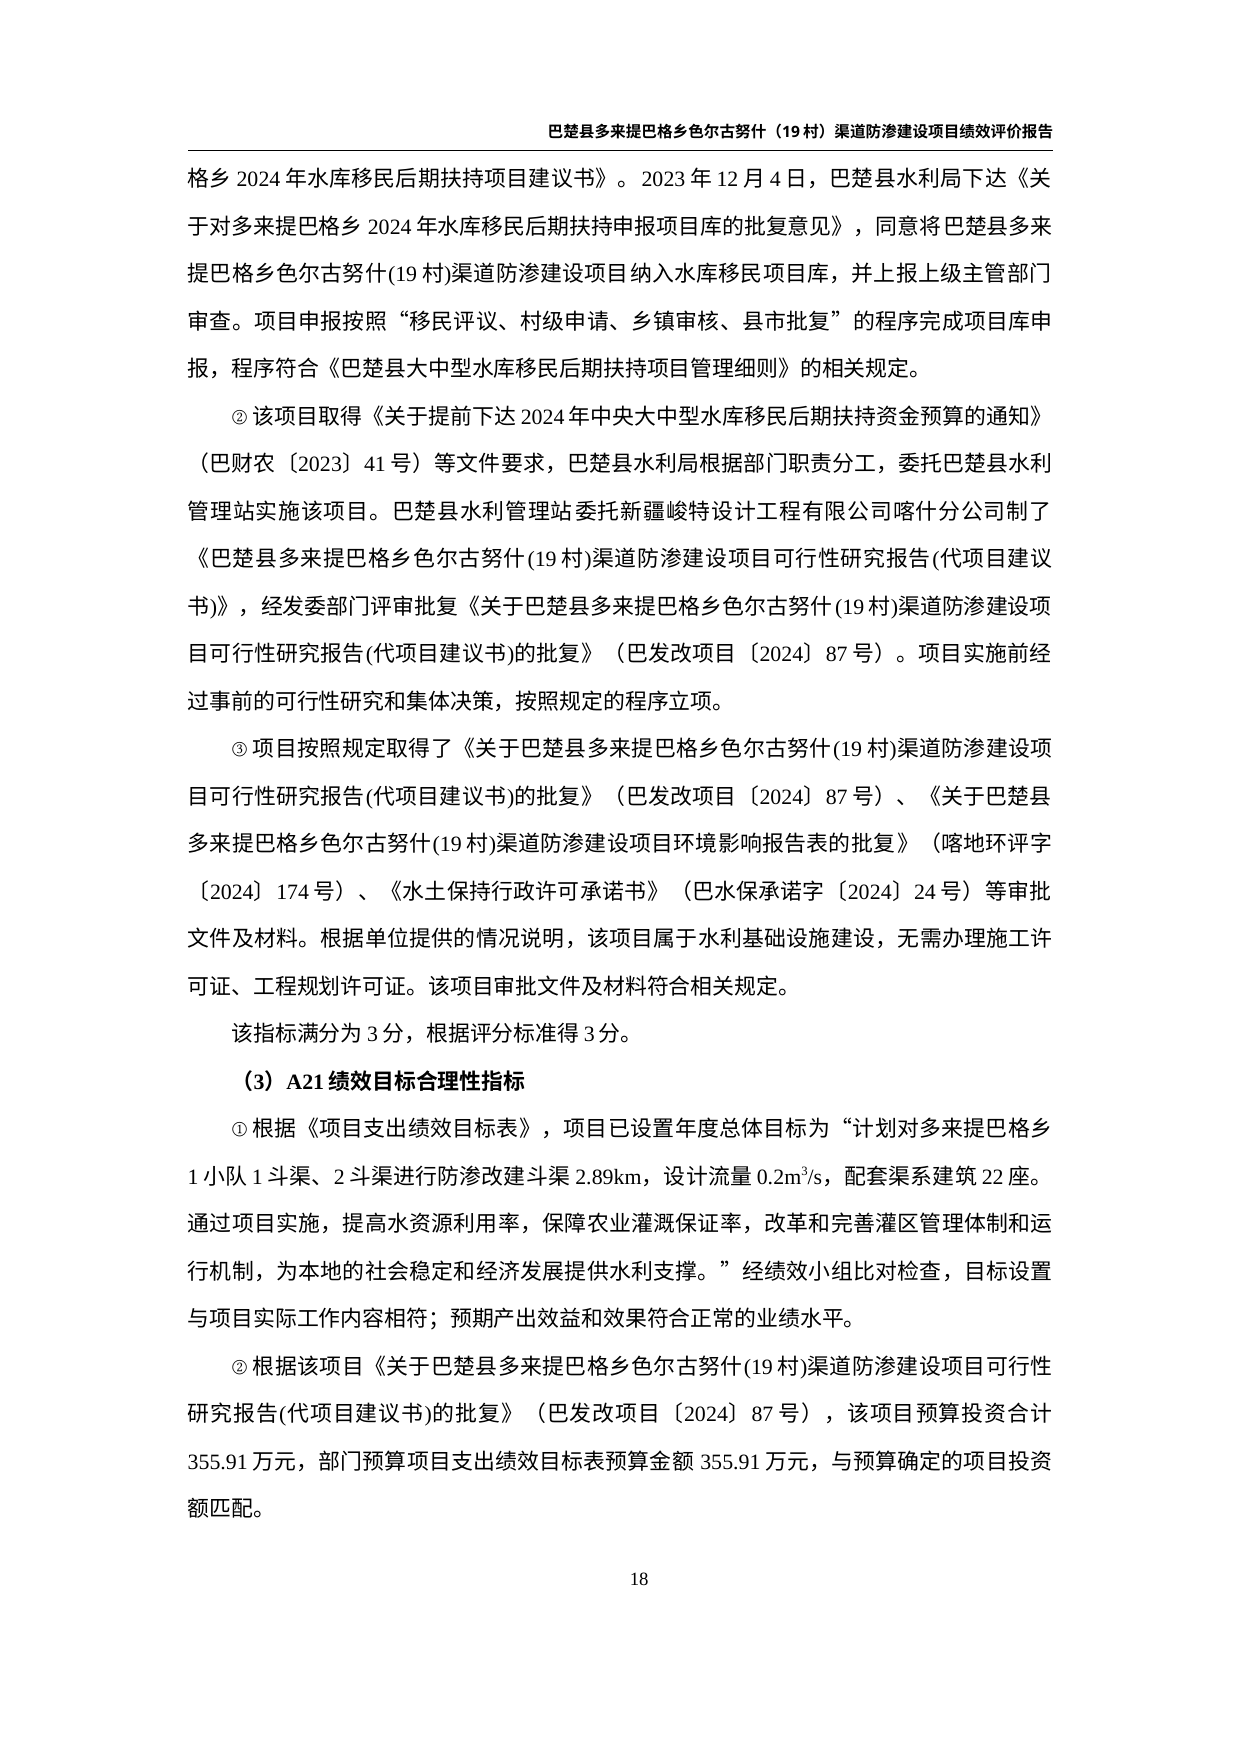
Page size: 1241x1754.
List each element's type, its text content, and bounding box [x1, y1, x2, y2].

text ②该项目取得《关于提前下达2024年中央大中型水库移民后期扶持资金预算的通知》（巴财农〔2023〕41号）等文件要求，巴楚县水利局根据部门职责分工，委托巴楚县水利管理站实施该项目。巴楚县水利管理站委托新疆峻特设计工程有限公司喀什分公司制了《巴楚县多来提巴格乡色尔古努什(19村)渠道防渗建设项目可行性研究报告(代项目建议书)》，经发委部门评审批复《关于巴楚县多来提巴格乡色尔古努什(19村)渠道防渗建设项目可行性研究报告(代项目建议书)的批复》（巴发改项目〔2024〕87号）。项目实施前经过事前的可行性研究和集体决策，按照规定的程序立项。 [187, 399, 1053, 716]
text 该指标满分为3分，根据评分标准得3分。 [187, 1016, 1053, 1048]
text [187, 161, 1053, 383]
text （3）A21绩效目标合理性指标 [187, 1064, 1053, 1096]
text ②根据该项目《关于巴楚县多来提巴格乡色尔古努什(19村)渠道防渗建设项目可行性研究报告(代项目建议书)的批复》（巴发改项目〔2024〕87号），该项目预算投资合计355.91万元，部门预算项目支出绩效目标表预算金额 355.91万元，与预算确定的项目投资额匹配。 [187, 1349, 1053, 1523]
text ①根据《项目支出绩效目标表》，项目已设置年度总体目标为“计划对多来提巴格乡1小队1斗渠、2斗渠进行防渗改建斗渠2.89km，设计流量0.2m3/s，配套渠系建筑22座。通过项目实施，提高水资源利用率，保障农业灌溉保证率，改革和完善灌区管理体制和运行机制，为本地的社会稳定和经济发展提供水利支撑。”经绩效小组比对检查，目标设置与项目实际工作内容相符；预期产出效益和效果符合正常的业绩水平。 [187, 1111, 1053, 1333]
text ③项目按照规定取得了《关于巴楚县多来提巴格乡色尔古努什(19村)渠道防渗建设项目可行性研究报告(代项目建议书)的批复》（巴发改项目〔2024〕87号）、《关于巴楚县多来提巴格乡色尔古努什(19村)渠道防渗建设项目环境影响报告表的批复》（喀地环评字〔2024〕174号）、《水土保持行政许可承诺书》（巴水保承诺字〔2024〕24号）等审批文件及材料。根据单位提供的情况说明，该项目属于水利基础设施建设，无需办理施工许可证、工程规划许可证。该项目审批文件及材料符合相关规定。 [187, 731, 1053, 1001]
